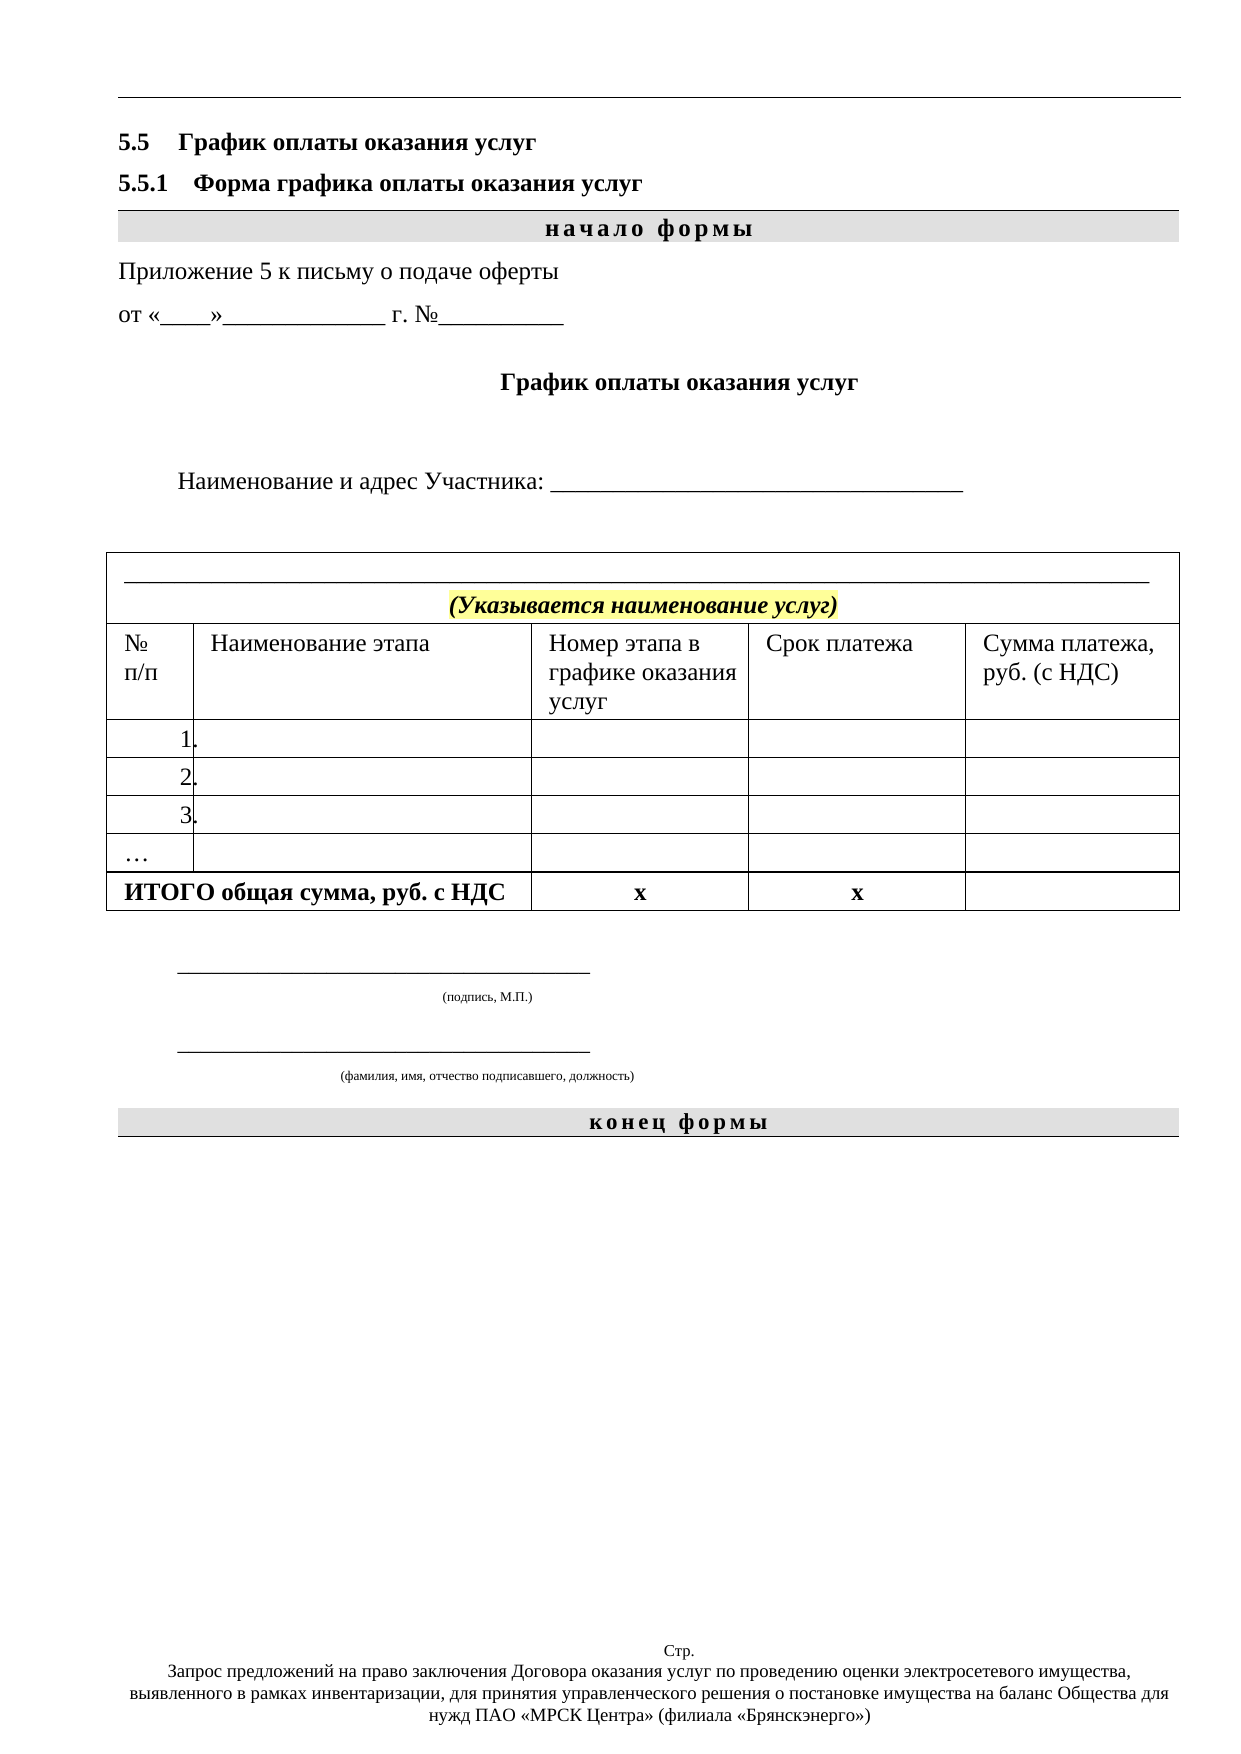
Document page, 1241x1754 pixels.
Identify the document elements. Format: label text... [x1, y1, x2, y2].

table_cell [966, 720, 1179, 757]
table_cell [532, 796, 748, 833]
text начало формы [118, 211, 1179, 242]
table_header __________________________________________________________________________________ (Указывается наименование услуг) [107, 553, 1179, 623]
table_cell № п/п [107, 624, 193, 719]
table_cell [107, 720, 193, 757]
text Приложение 5 к письму о подаче оферты от «____»_____________ г. №__________ [118, 256, 1181, 328]
table_cell ИТОГО общая сумма, руб. с НДС [107, 873, 531, 909]
table_cell [749, 796, 965, 833]
table_cell [966, 873, 1179, 909]
table_cell х [749, 873, 965, 909]
table_cell [966, 834, 1179, 871]
table_cell Наименование этапа [194, 624, 531, 719]
subtitle Форма графика оплаты оказания услуг [118, 168, 1181, 197]
table_cell [194, 834, 531, 871]
table_cell [749, 834, 965, 871]
table_cell [532, 834, 748, 871]
subtitle График оплаты оказания услуг [118, 127, 1181, 156]
table_cell х [532, 873, 748, 909]
table_cell Номер этапа в графике оказания услуг [532, 624, 748, 719]
table_cell [194, 796, 531, 833]
text (подпись, М.П.) [118, 989, 797, 1016]
table_cell [194, 758, 531, 795]
table_cell [532, 720, 748, 757]
text Наименование и адрес Участника: _________________________________ [118, 466, 1181, 495]
table_cell … [107, 834, 193, 871]
text ____________________________________ [118, 950, 1181, 976]
table_cell Срок платежа [749, 624, 965, 719]
text График оплаты оказания услуг [118, 367, 1181, 396]
table_cell [966, 796, 1179, 833]
table_cell Сумма платежа, руб. (с НДС) [966, 624, 1179, 719]
table_cell [749, 720, 965, 757]
table_cell [749, 758, 965, 795]
table_cell [107, 758, 193, 795]
text ____________________________________ [118, 1029, 1181, 1055]
text (фамилия, имя, отчество подписавшего, должность) [118, 1068, 797, 1095]
table_cell [966, 758, 1179, 795]
table_cell [107, 796, 193, 833]
text конец формы [118, 1108, 1179, 1136]
table_cell [194, 720, 531, 757]
table_cell [532, 758, 748, 795]
